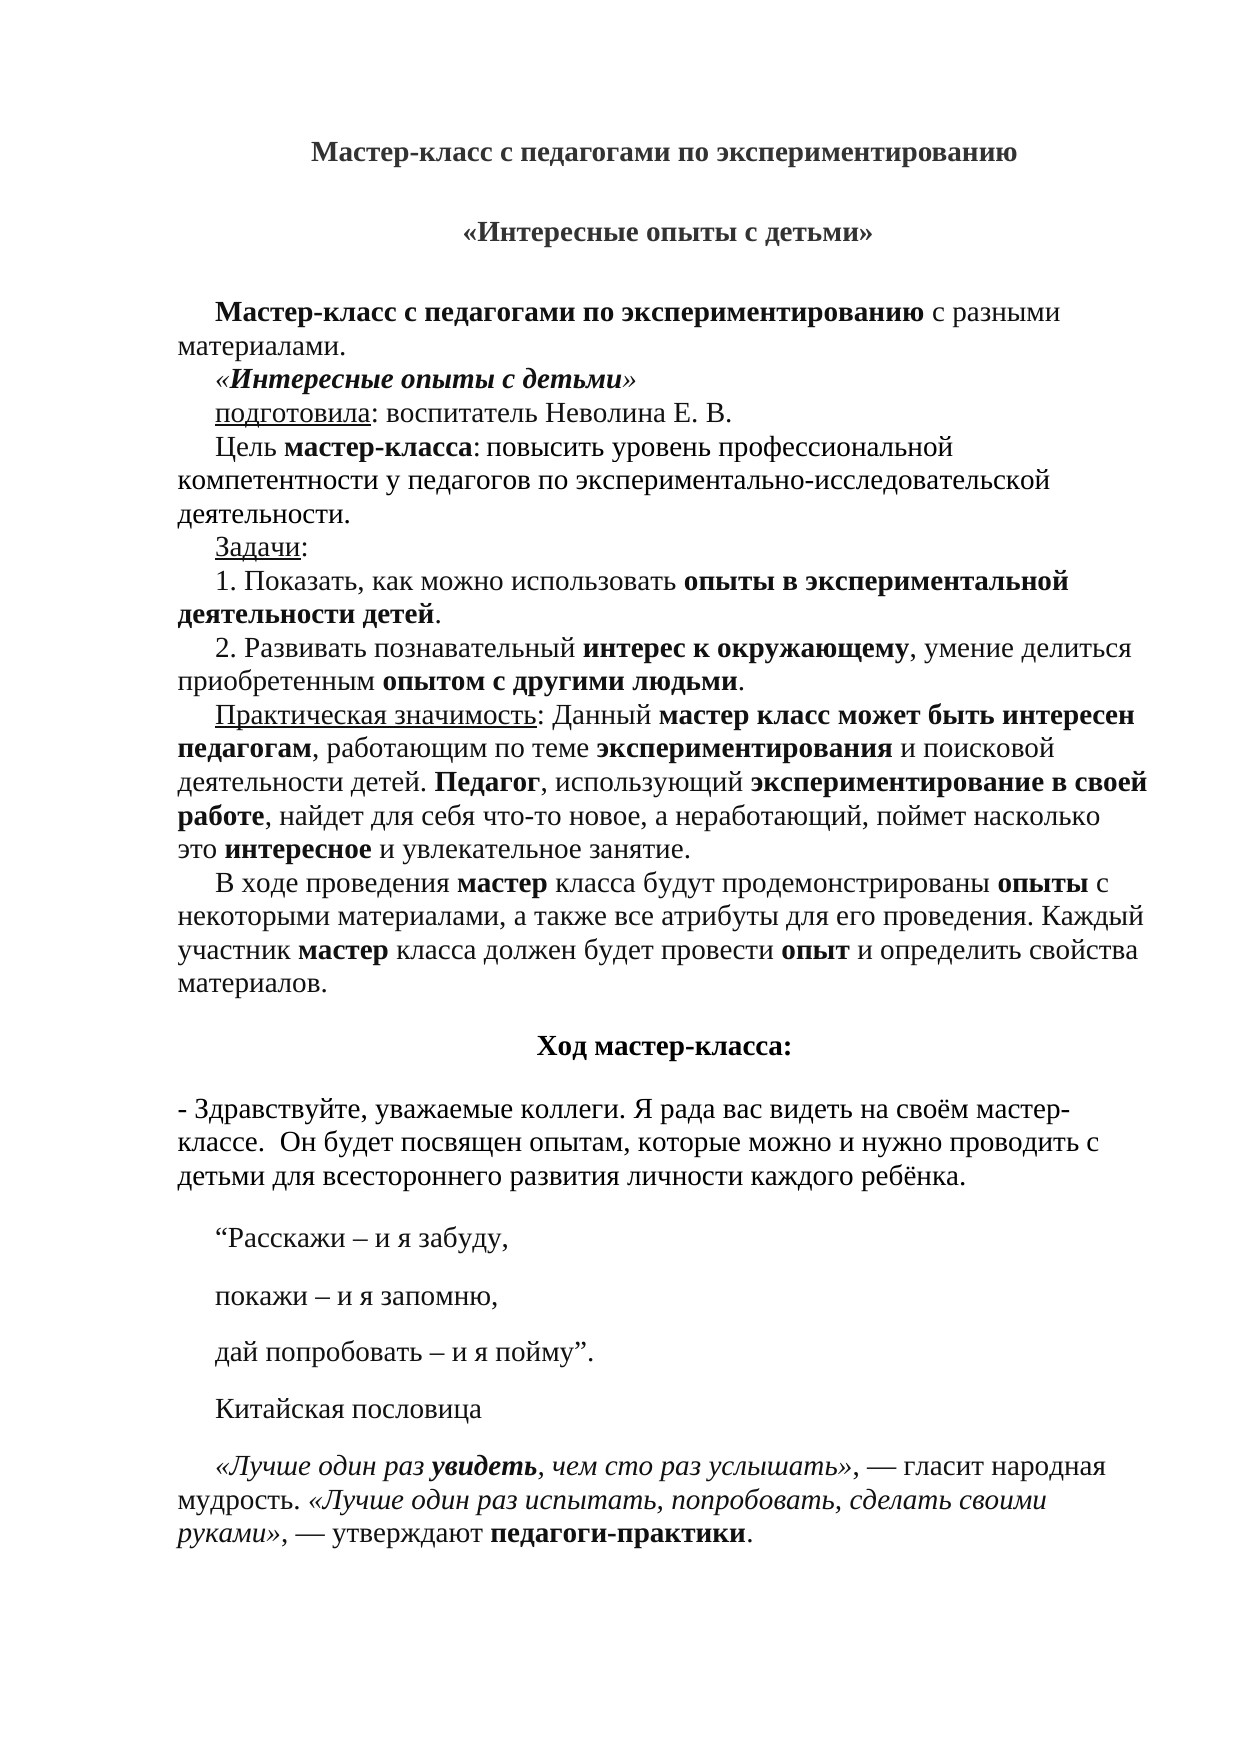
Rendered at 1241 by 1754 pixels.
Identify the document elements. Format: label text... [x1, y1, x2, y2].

text «Интересные опыты с детьми» [177, 362, 1152, 395]
text Цель мастер-класса: повысить уровень профессиональной компетентности у педагогов по экспериментально-исследовательской деятельности. [351, 429, 1152, 529]
text Мастер-класс с педагогами по экспериментированию с разными материалами. [177, 294, 1152, 362]
text «Лучше один раз увидеть, чем сто раз услышать», — гласит народная мудрость. «Лучше один раз испытать, попробовать, сделать своими руками», — утверждают педагоги-практики. [177, 1448, 1152, 1549]
text - Здравствуйте, уважаемые коллеги. Я рада вас видеть на своём мастер-классе. Он будет посвящен опытам, которые можно и нужно проводить с детьми для всестороннего развития личности каждого ребёнка. [177, 1091, 1152, 1191]
text Мастер-класс с педагогами по экспериментированию [177, 134, 1152, 167]
text покажи – и я запомню, [177, 1278, 1152, 1311]
text 2. Развивать познавательный интерес к окружающему, умение делиться приобретенным опытом с другими людьми. [177, 630, 1152, 697]
text Цель мастер-класса: повысить уровень профессиональной компетентности у педагогов по экспериментально-исследовательской деятельности. [177, 429, 486, 462]
text подготовила: воспитатель Неволина Е. В. [177, 395, 1152, 429]
text дай попробовать – и я пойму”. [177, 1334, 1152, 1368]
text Задачи: [177, 529, 1152, 563]
text Практическая значимость: Данный мастер класс может быть интересен педагогам, работающим по теме экспериментирования и поисковой деятельности детей. Педагог, использующий экспериментирование в своей работе, найдет для себя что-то новое, а неработающий, поймет насколько это интересное и увлекательное занятие. [177, 697, 1152, 865]
text «Интересные опыты с детьми» [177, 214, 1152, 248]
text Ход мастер-класса: [177, 1028, 1152, 1062]
text “Расскажи – и я забуду, [177, 1221, 1152, 1254]
text 1. Показать, как можно использовать опыты в экспериментальной деятельности детей. [177, 563, 1152, 630]
text В ходе проведения мастер класса будут продемонстрированы опыты с некоторыми материалами, а также все атрибуты для его проведения. Каждый участник мастер класса должен будет провести опыт и определить свойства материалов. [177, 865, 1152, 999]
text Китайская пословица [177, 1392, 1152, 1425]
